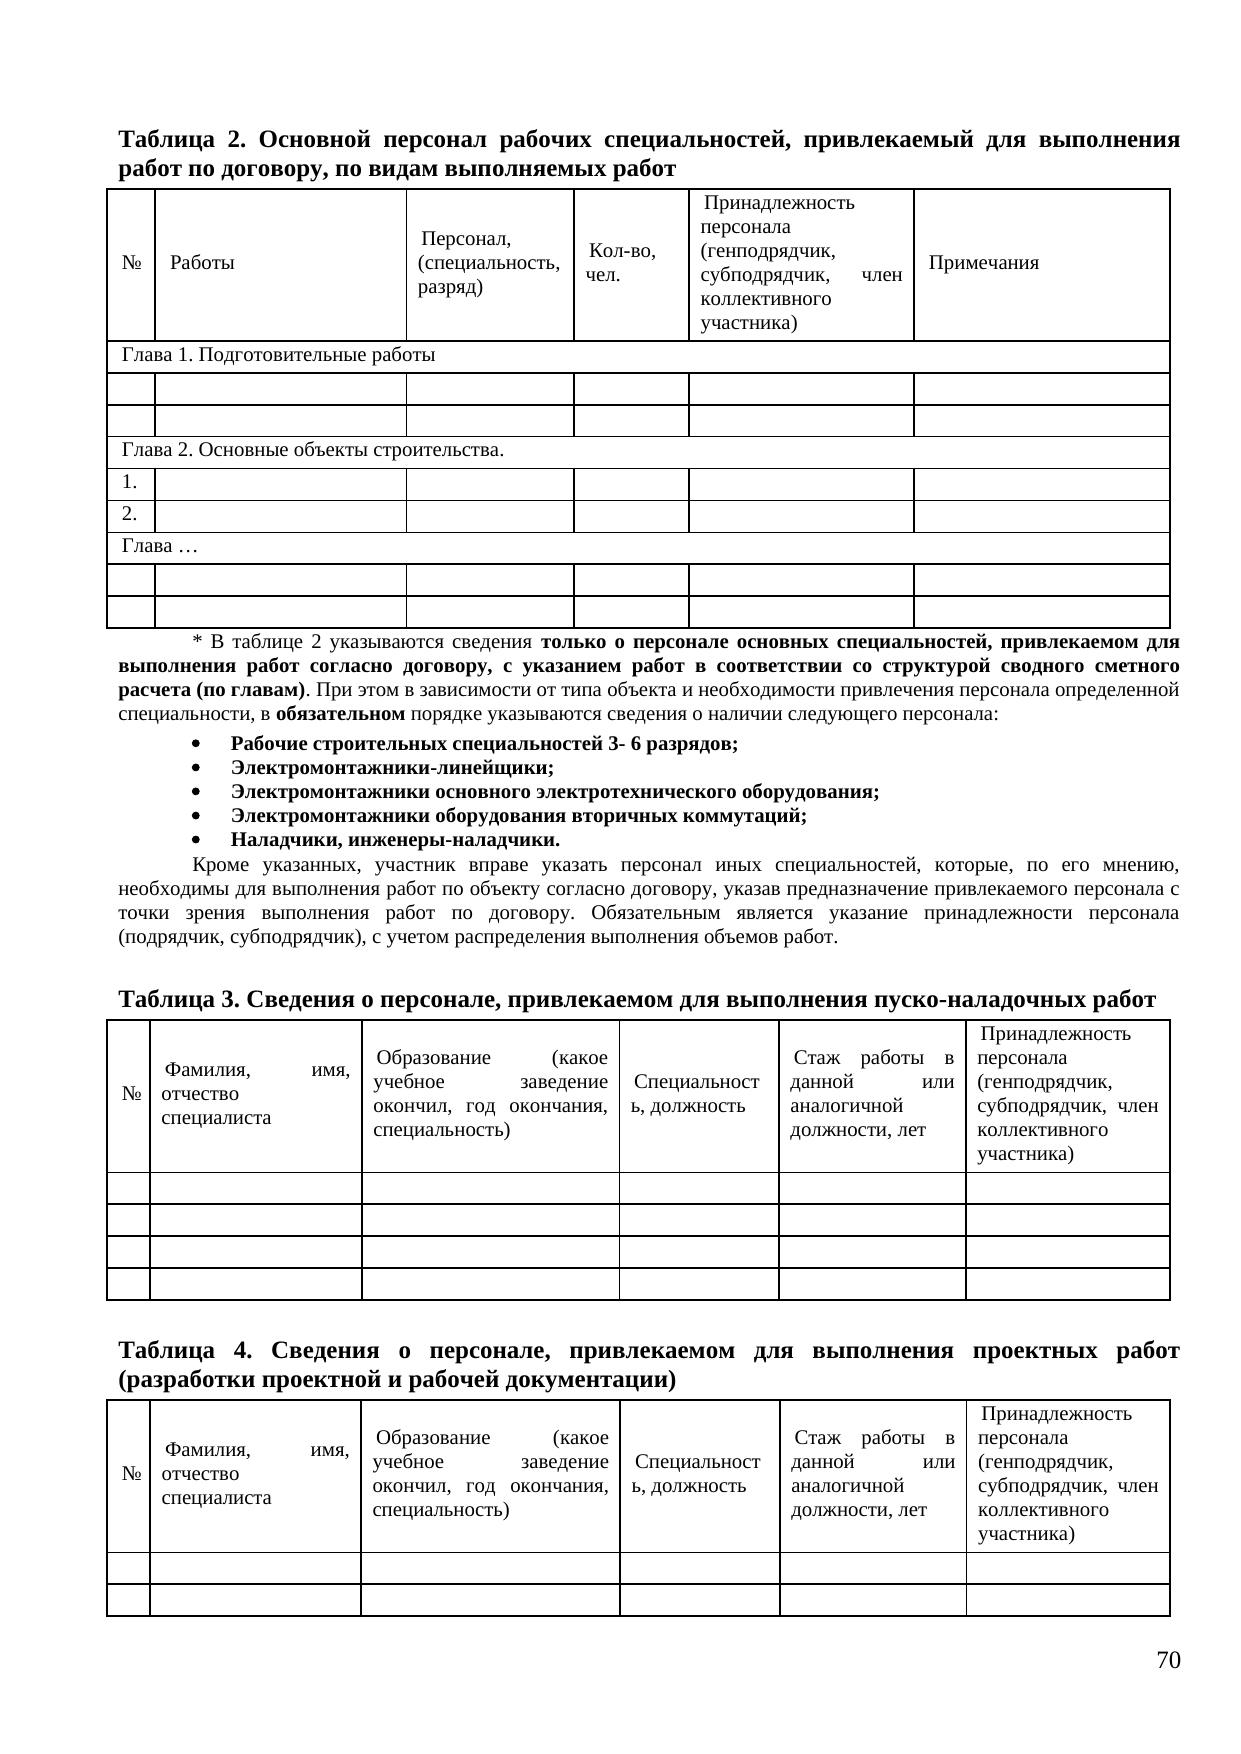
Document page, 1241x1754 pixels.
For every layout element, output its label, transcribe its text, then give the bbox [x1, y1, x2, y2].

list Рабочие строительных специальностей 3- 6 разрядов; [118, 731, 1181, 755]
table_header Персонал, (специальность, разряд) [407, 190, 573, 340]
table_cell [781, 1553, 966, 1583]
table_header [967, 1401, 1169, 1551]
table_cell [151, 1205, 361, 1235]
text Кроме указанных, участник вправе указать персонал иных специальностей, которые, по его мнению, необходимы для выполнения работ по объекту согласно договору, указав предназначение привлекаемого персонала с точки зрения выполнения работ по договору. Обязательным является указание принадлежности персонала (подрядчик, субподрядчик), с учетом распределения выполнения объемов работ. [118, 851, 1181, 948]
table_cell [620, 1205, 778, 1235]
table_cell [108, 1269, 149, 1299]
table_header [362, 1401, 619, 1551]
table_cell [362, 1553, 619, 1583]
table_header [781, 1401, 966, 1551]
table_cell [915, 406, 1169, 436]
table_cell [967, 1237, 1169, 1267]
table_cell [151, 1585, 360, 1615]
table_cell [690, 469, 913, 499]
table_cell [156, 406, 406, 436]
table_header № [108, 190, 154, 340]
table_cell Глава 1. Подготовительные работы [108, 342, 1169, 372]
table_cell [108, 1585, 149, 1615]
table_cell [156, 501, 406, 531]
table_cell [156, 597, 406, 627]
table_cell [967, 1205, 1169, 1235]
table_cell [151, 1237, 361, 1267]
table_cell [915, 501, 1169, 531]
table_header Принадлежность персонала (генподрядчик, субподрядчик, член коллективного участника) [690, 190, 913, 340]
table_cell [108, 565, 154, 595]
table_cell [363, 1237, 619, 1267]
table_cell [151, 1553, 360, 1583]
table_cell 2. [108, 501, 154, 531]
text Таблица 3. Сведения о персонале, привлекаемом для выполнения пуско-наладочных работ [118, 984, 1181, 1013]
table_cell [780, 1237, 965, 1267]
table_header Принадлежность персонала (генподрядчик, субподрядчик, член коллективного участника) [967, 1021, 1169, 1171]
table_cell [915, 597, 1169, 627]
table_cell [620, 1237, 778, 1267]
table_cell [781, 1585, 966, 1615]
table_cell [915, 469, 1169, 499]
table_cell [108, 597, 154, 627]
table_header Работы [156, 190, 406, 340]
table_cell [407, 501, 573, 531]
table_header Кол-во, чел. [575, 190, 688, 340]
table_cell [407, 597, 573, 627]
table_cell [780, 1269, 965, 1299]
table_cell [967, 1585, 1169, 1615]
table_header Стаж работы в данной или аналогичной должности, лет [780, 1021, 965, 1171]
table_cell [620, 1173, 778, 1203]
table_cell [915, 374, 1169, 404]
list Электромонтажники оборудования вторичных коммутаций; [118, 803, 1181, 827]
table_cell [621, 1553, 779, 1583]
table_cell [407, 374, 573, 404]
table_cell [575, 565, 688, 595]
table_cell [690, 597, 913, 627]
table_cell [151, 1269, 361, 1299]
table_header № [108, 1401, 149, 1551]
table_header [621, 1401, 779, 1551]
list Электромонтажники-линейщики; [118, 755, 1181, 779]
table_cell [156, 565, 406, 595]
table_cell [156, 469, 406, 499]
table_header Образование (какое учебное заведение окончил, год окончания, специальность) [363, 1021, 619, 1171]
table_cell [575, 406, 688, 436]
table_cell [108, 1205, 149, 1235]
table_cell [620, 1269, 778, 1299]
text Таблица 4. Сведения о персонале, привлекаемом для выполнения проектных работ (разработки проектной и рабочей документации) [118, 1336, 1181, 1393]
list Электромонтажники основного электротехнического оборудования; [118, 779, 1181, 803]
table_cell [690, 565, 913, 595]
table_header № [108, 1021, 149, 1171]
table_cell Глава … [108, 533, 1169, 563]
table_cell [363, 1173, 619, 1203]
table_cell 1. [108, 469, 154, 499]
table_cell [575, 501, 688, 531]
table_cell [363, 1205, 619, 1235]
table_cell [967, 1553, 1169, 1583]
table_cell [915, 565, 1169, 595]
table_cell [108, 1553, 149, 1583]
table_cell [690, 374, 913, 404]
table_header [151, 1401, 360, 1551]
list Наладчики, инженеры-наладчики. [118, 827, 1181, 851]
table_cell [407, 469, 573, 499]
table_header Фамилия, имя, отчество специалиста [151, 1021, 361, 1171]
table_cell [967, 1269, 1169, 1299]
table_cell [621, 1585, 779, 1615]
table_cell [108, 406, 154, 436]
table_cell [780, 1205, 965, 1235]
table_cell [108, 1237, 149, 1267]
table_cell [151, 1173, 361, 1203]
table_cell [690, 501, 913, 531]
table_cell [780, 1173, 965, 1203]
text Таблица 2. Основной персонал рабочих специальностей, привлекаемый для выполнения работ по договору, по видам выполняемых работ [118, 124, 1181, 182]
table_cell Глава 2. Основные объекты строительства. [108, 437, 1169, 468]
table_cell [156, 374, 406, 404]
table_cell [108, 374, 154, 404]
table_cell [363, 1269, 619, 1299]
table_cell [690, 406, 913, 436]
table_cell [407, 565, 573, 595]
text * В таблице 2 указываются сведения только о персонале основных специальностей, привлекаемом для выполнения работ согласно договору, с указанием работ в соответствии со структурой сводного сметного расчета (по главам). При этом в зависимости от типа объекта и необходимости привлечения персонала определенной специальности, в обязательном порядке указываются сведения о наличии следующего персонала: [118, 629, 1181, 725]
table_cell [108, 1173, 149, 1203]
table_cell [407, 406, 573, 436]
table_cell [575, 469, 688, 499]
table_cell [362, 1585, 619, 1615]
table_cell [967, 1173, 1169, 1203]
table_header Специальность, должность [620, 1021, 778, 1171]
table_cell [575, 374, 688, 404]
table_header Примечания [915, 190, 1169, 340]
table_cell [575, 597, 688, 627]
